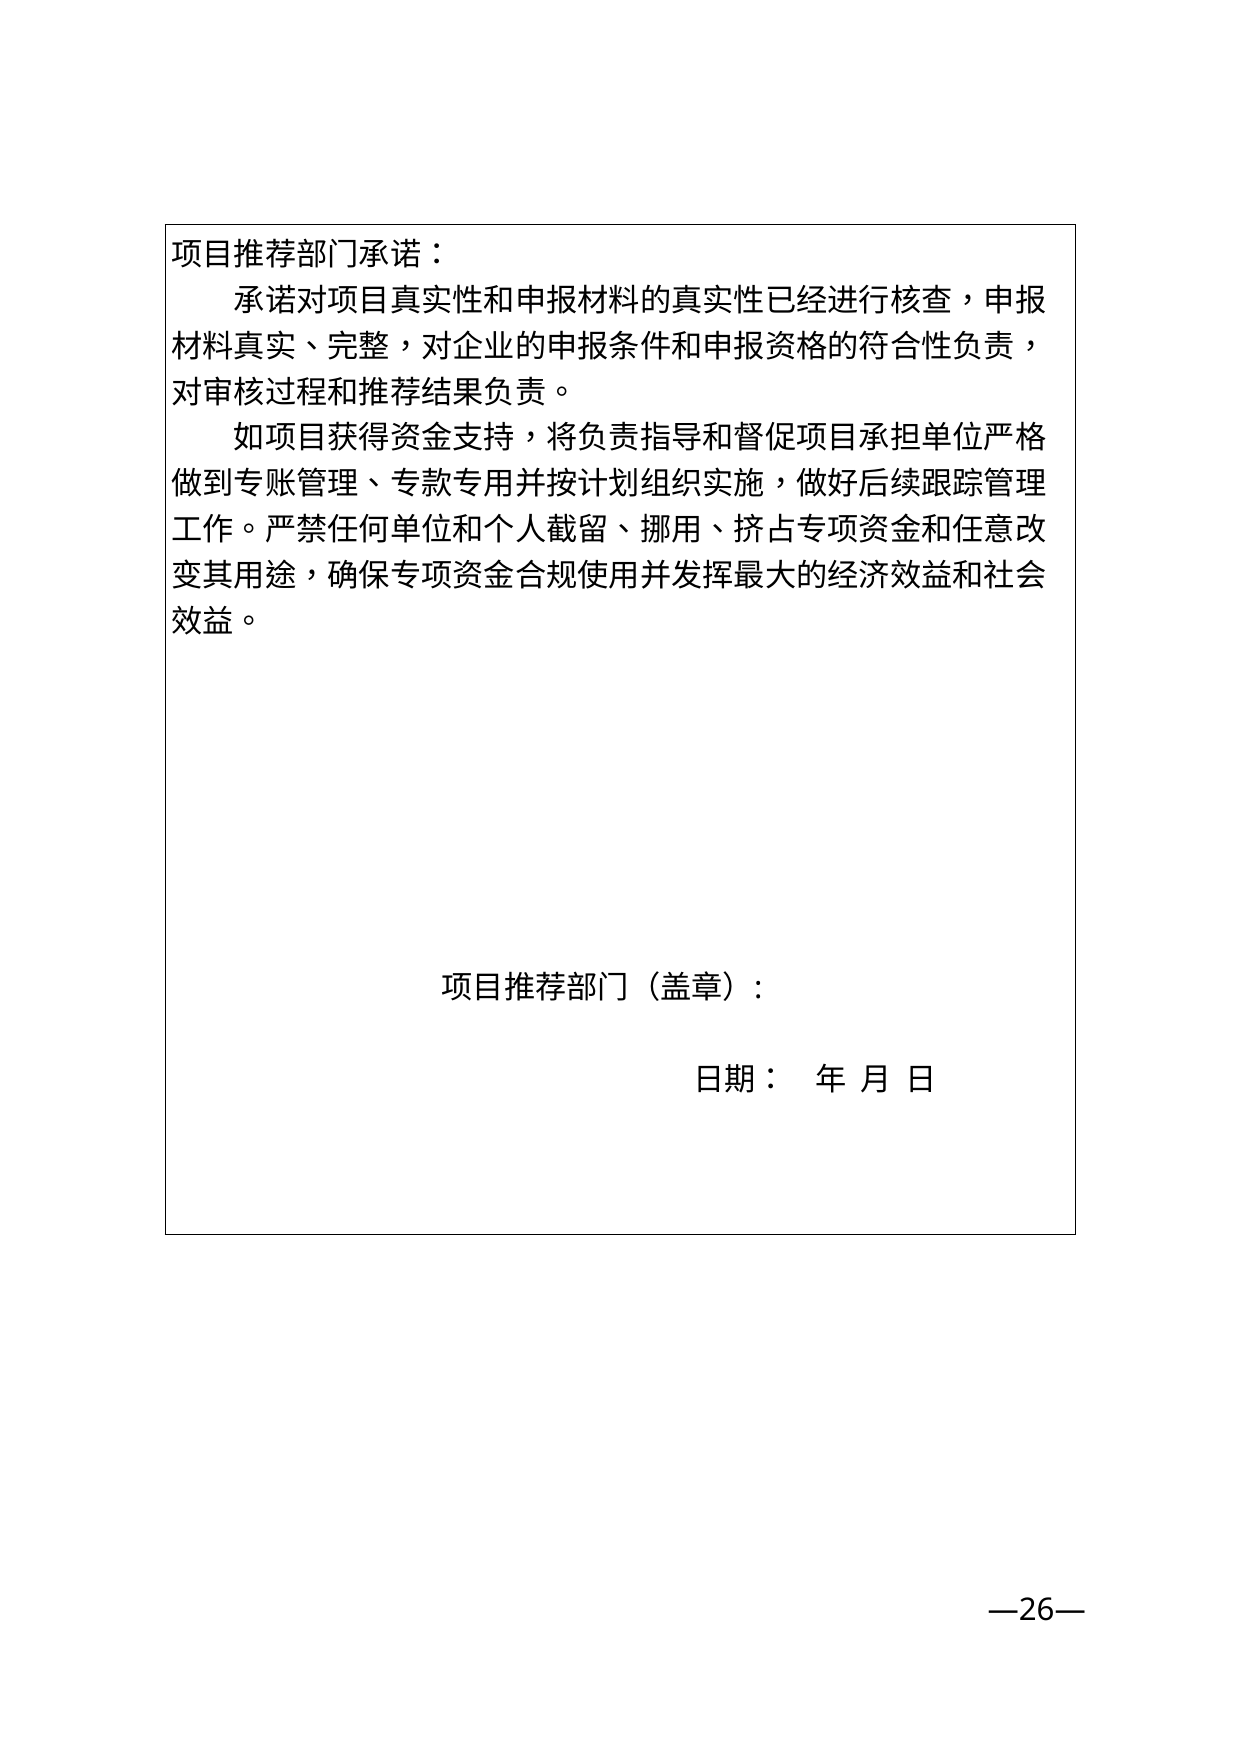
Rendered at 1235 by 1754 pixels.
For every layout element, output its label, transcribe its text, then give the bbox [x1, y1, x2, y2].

table_cell 项目推荐部门承诺： 承诺对项目真实性和申报材料的真实性已经进行核查，申报材料真实、完整，对企业的申报条件和申报资格的符合性负责，对审核过程和推荐结果负责。 如项目获得资金支持，将负责指导和督促项目承担单位严格做到专账管理、专款专用并按计划组织实施，做好后续跟踪管理工作。严禁任何单位和个人截留、挪用、挤占专项资金和任意改变其用途，确保专项资金合规使用并发挥最大的经济效益和社会效益。 项目推荐部门（盖章）: 日期： 年 月 日 [166, 225, 1075, 1234]
